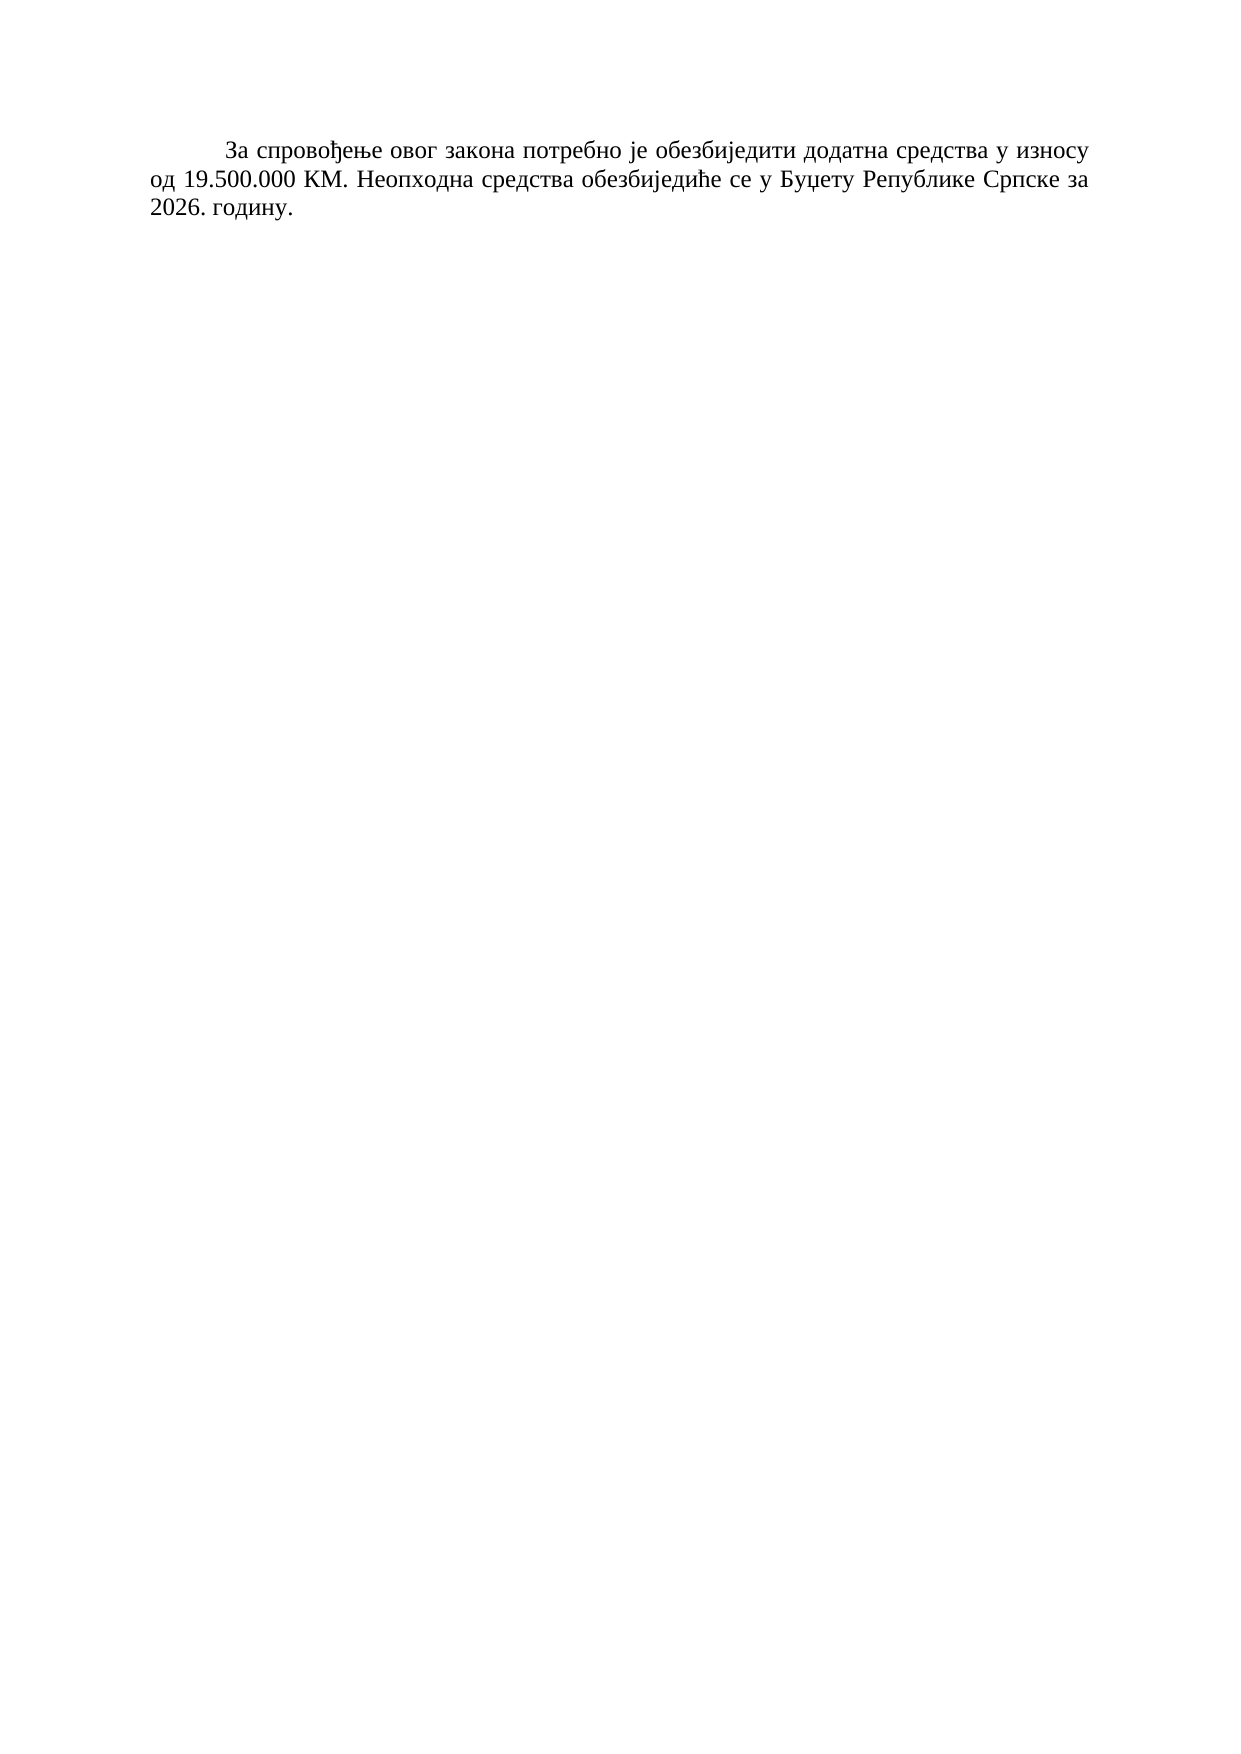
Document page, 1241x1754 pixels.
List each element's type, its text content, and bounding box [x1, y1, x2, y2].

text За спровођење овог закона потребно је обезбиједити додатна средства у износу од 19.500.000 КМ. Неопходна средства обезбиједиће се у Буџету Републике Српске за 2026. годину. [150, 135, 1090, 221]
